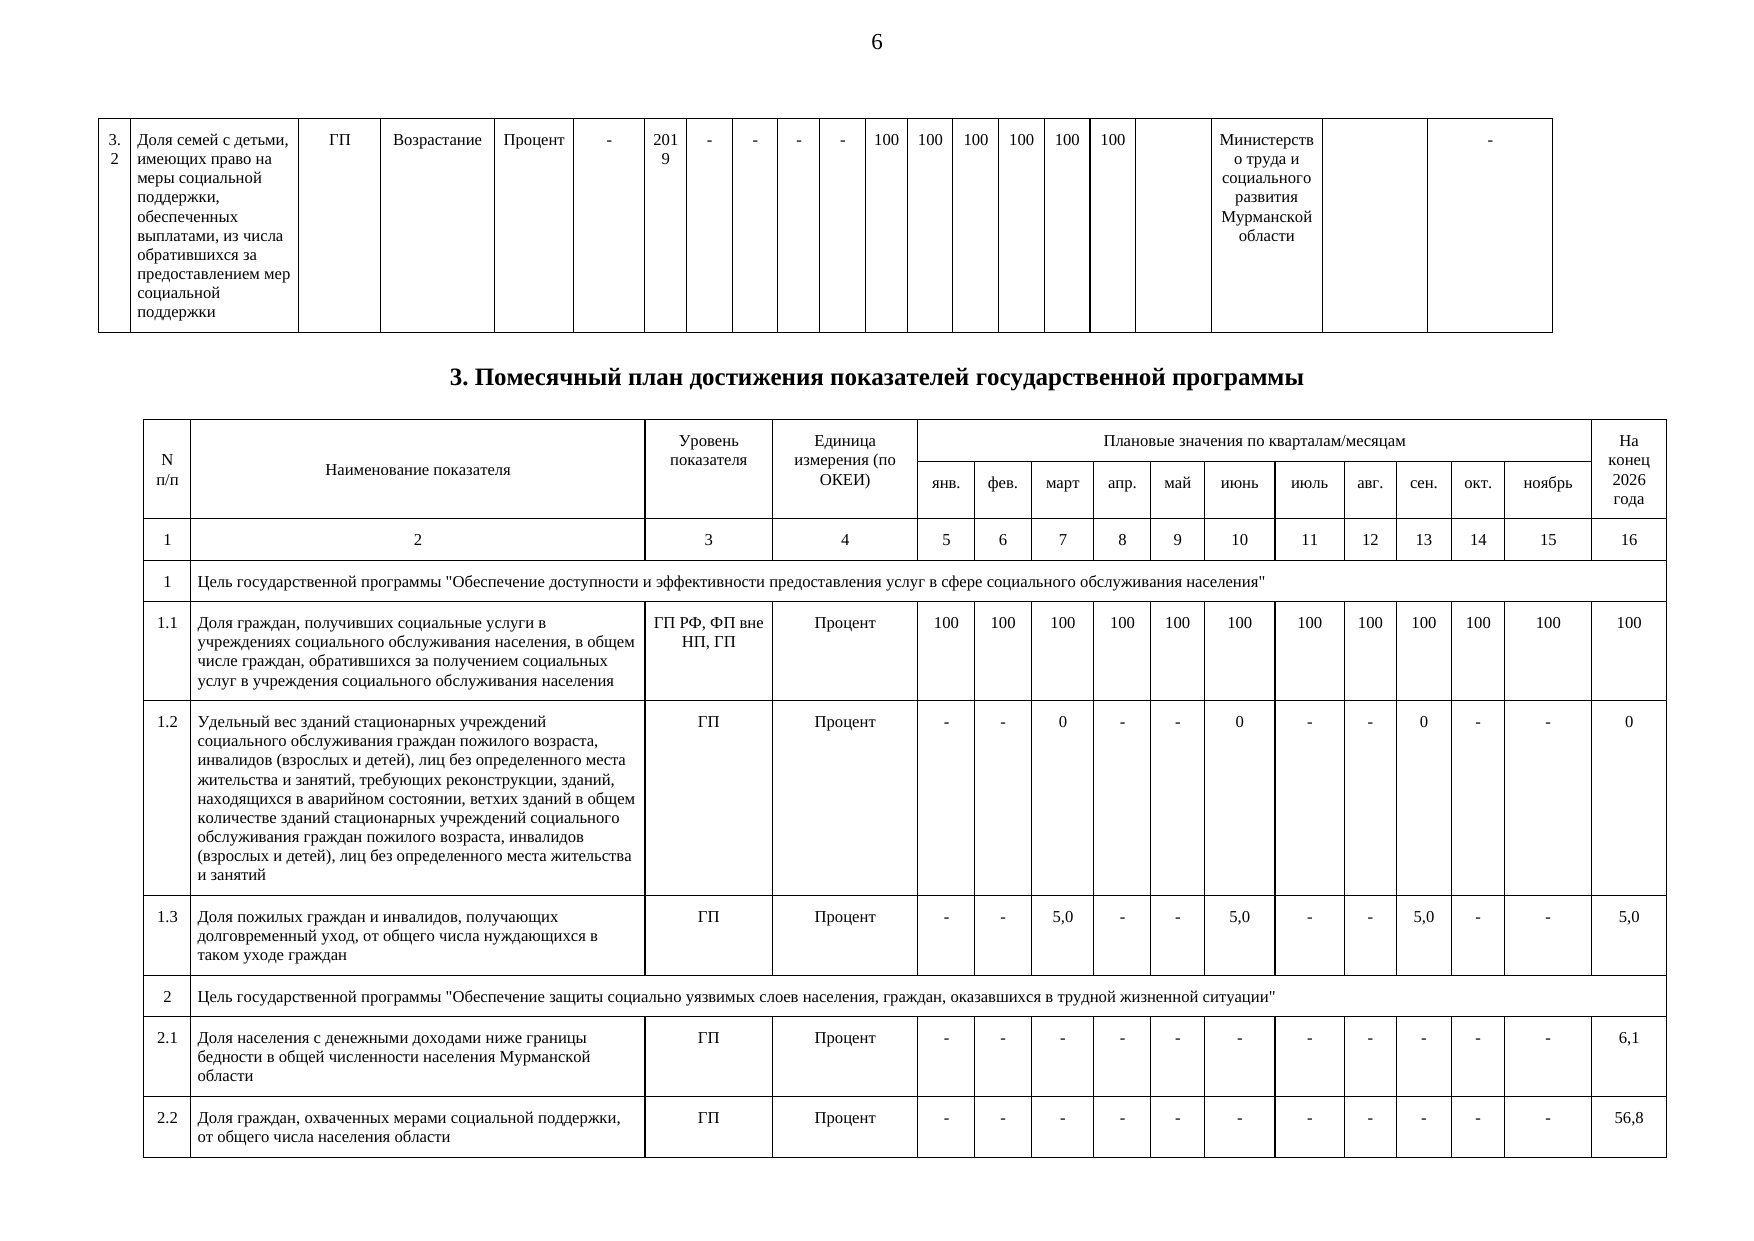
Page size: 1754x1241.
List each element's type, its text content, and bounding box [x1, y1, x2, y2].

table_cell - [918, 701, 974, 895]
table_cell 5,0 [1032, 896, 1093, 975]
table_cell 5 [918, 519, 974, 560]
table_header Уровень показателя [646, 420, 772, 518]
table_cell 2 [144, 976, 190, 1016]
table_cell - [1094, 701, 1150, 895]
table_cell Доля населения с денежными доходами ниже границы бедности в общей численности населения Мурманской области [191, 1017, 644, 1096]
table_cell - [1276, 1097, 1344, 1157]
table_cell 100 [1151, 602, 1204, 700]
table_cell 8 [1094, 519, 1150, 560]
table_cell - [1151, 1097, 1204, 1157]
table_header Плановые значения по кварталам/месяцам [918, 420, 1591, 461]
table_cell окт. [1452, 462, 1504, 518]
table_cell Цель государственной программы "Обеспечение защиты социально уязвимых слоев населения, граждан, оказавшихся в трудной жизненной ситуации" [191, 976, 1666, 1016]
table_cell - [1205, 1017, 1274, 1096]
table_cell - [975, 1097, 1031, 1157]
table_cell апр. [1094, 462, 1150, 518]
table_cell - [1397, 1017, 1451, 1096]
table_cell - [1345, 1017, 1396, 1096]
table_cell 6,1 [1592, 1017, 1666, 1096]
table_cell 2 [191, 519, 644, 560]
table_cell 2.1 [144, 1017, 190, 1096]
table_cell 6 [975, 519, 1031, 560]
table_cell ГП [646, 896, 772, 975]
table_cell - [778, 119, 819, 332]
table_cell 1.3 [144, 896, 190, 975]
table_header N п/п [144, 420, 190, 518]
table_cell ГП [646, 701, 772, 895]
table_cell 10 [1205, 519, 1274, 560]
table_cell 100 [999, 119, 1044, 332]
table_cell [1212, 119, 1322, 332]
table_cell ГП [646, 1097, 772, 1157]
table_cell 100 [1397, 602, 1451, 700]
table_cell - [975, 1017, 1031, 1096]
table_cell - [1094, 896, 1150, 975]
table_cell - [1032, 1097, 1093, 1157]
table_cell - [1505, 896, 1591, 975]
table_cell Возрастание [381, 119, 494, 332]
table_cell 13 [1397, 519, 1451, 560]
table_cell 5,0 [1397, 896, 1451, 975]
table_cell 100 [953, 119, 998, 332]
table_cell янв. [918, 462, 974, 518]
table_cell 1.1 [144, 602, 190, 700]
table_cell 100 [1045, 119, 1089, 332]
table_cell март [1032, 462, 1093, 518]
table_cell - [1345, 896, 1396, 975]
table_cell - [1452, 896, 1504, 975]
table_cell 16 [1592, 519, 1666, 560]
table_cell 1 [144, 561, 190, 601]
table_cell - [1345, 701, 1396, 895]
table_cell 100 [918, 602, 974, 700]
table_cell 12 [1345, 519, 1396, 560]
table_cell 5,0 [1205, 896, 1274, 975]
table_cell 1.2 [144, 701, 190, 895]
table_cell 100 [1091, 119, 1135, 332]
table_cell - [1397, 1097, 1451, 1157]
table_cell 3 [646, 519, 772, 560]
table_cell - [975, 701, 1031, 895]
table_cell - [687, 119, 732, 332]
table_cell 100 [975, 602, 1031, 700]
table_cell 100 [1205, 602, 1274, 700]
table_cell - [1276, 896, 1344, 975]
table_cell - [1151, 896, 1204, 975]
table_cell - [1428, 119, 1552, 332]
table_cell - [1452, 1097, 1504, 1157]
table_cell Цель государственной программы "Обеспечение доступности и эффективности предоставления услуг в сфере социального обслуживания населения" [191, 561, 1666, 601]
table_cell 0 [1592, 701, 1666, 895]
table_cell - [1505, 1017, 1591, 1096]
table_cell 9 [1151, 519, 1204, 560]
table_cell 3.2 [99, 119, 130, 332]
table_cell Доля граждан, охваченных мерами социальной поддержки, от общего числа населения области [191, 1097, 644, 1157]
table_cell Доля пожилых граждан и инвалидов, получающих долговременный уход, от общего числа нуждающихся в таком уходе граждан [191, 896, 644, 975]
table_cell [1323, 119, 1427, 332]
table_cell 100 [866, 119, 907, 332]
table_cell Процент [773, 1097, 917, 1157]
table_cell - [574, 119, 644, 332]
table_cell 0 [1397, 701, 1451, 895]
table_cell - [1276, 1017, 1344, 1096]
table_cell 4 [773, 519, 917, 560]
table_cell - [820, 119, 865, 332]
table_cell Удельный вес зданий стационарных учреждений социального обслуживания граждан пожилого возраста, инвалидов (взрослых и детей), лиц без определенного места жительства и занятий, требующих реконструкции, зданий, находящихся в аварийном состоянии, ветхих зданий в общем количестве зданий стационарных учреждений социального обслуживания граждан пожилого возраста, инвалидов (взрослых и детей), лиц без определенного места жительства и занятий [191, 701, 644, 895]
table_header На конец 2026 года [1592, 420, 1666, 518]
table_cell ГП [646, 1017, 772, 1096]
table_header Наименование показателя [191, 420, 644, 518]
table_cell 2019 [645, 119, 686, 332]
table_cell 15 [1505, 519, 1591, 560]
table_cell 7 [1032, 519, 1093, 560]
table_cell - [975, 896, 1031, 975]
table_cell фев. [975, 462, 1031, 518]
table_cell Процент [773, 701, 917, 895]
table_cell 1 [144, 519, 190, 560]
table_cell - [1032, 1017, 1093, 1096]
table_cell Процент [773, 896, 917, 975]
table_cell 100 [1452, 602, 1504, 700]
table_cell 2.2 [144, 1097, 190, 1157]
table_cell Процент [773, 1017, 917, 1096]
table_cell 100 [1345, 602, 1396, 700]
table_cell - [1205, 1097, 1274, 1157]
table_cell - [1505, 1097, 1591, 1157]
table_cell ГП [299, 119, 380, 332]
table_cell - [1452, 701, 1504, 895]
table_cell Процент [495, 119, 573, 332]
table_cell [1136, 119, 1211, 332]
table_cell ГП РФ, ФП вне НП, ГП [646, 602, 772, 700]
table_cell Доля граждан, получивших социальные услуги в учреждениях социального обслуживания населения, в общем числе граждан, обратившихся за получением социальных услуг в учреждения социального обслуживания населения [191, 602, 644, 700]
title 3. Помесячный план достижения показателей государственной программы [150, 362, 1604, 391]
table_cell июнь [1205, 462, 1274, 518]
table_cell - [1151, 1017, 1204, 1096]
table_cell - [1452, 1017, 1504, 1096]
table_cell 100 [1094, 602, 1150, 700]
table_cell Доля семей с детьми, имеющих право на меры социальной поддержки, обеспеченных выплатами, из числа обратившихся за предоставлением мер социальной поддержки [131, 119, 298, 332]
table_cell 100 [1032, 602, 1093, 700]
table_cell - [733, 119, 777, 332]
table_cell 56,8 [1592, 1097, 1666, 1157]
table_cell - [918, 896, 974, 975]
table_cell 100 [1276, 602, 1344, 700]
table_cell - [1345, 1097, 1396, 1157]
table_cell 0 [1205, 701, 1274, 895]
table_cell - [1505, 701, 1591, 895]
table_cell авг. [1345, 462, 1396, 518]
table_cell ноябрь [1505, 462, 1591, 518]
table_cell 14 [1452, 519, 1504, 560]
table_cell 5,0 [1592, 896, 1666, 975]
table_cell сен. [1397, 462, 1451, 518]
table_cell 100 [1592, 602, 1666, 700]
table_cell - [1276, 701, 1344, 895]
table_cell Процент [773, 602, 917, 700]
table_header Единица измерения (по ОКЕИ) [773, 420, 917, 518]
table_cell - [1094, 1097, 1150, 1157]
table_cell 0 [1032, 701, 1093, 895]
table_cell - [918, 1097, 974, 1157]
table_cell июль [1276, 462, 1344, 518]
table_cell 11 [1276, 519, 1344, 560]
table_cell - [1094, 1017, 1150, 1096]
table_cell 100 [1505, 602, 1591, 700]
table_cell 100 [908, 119, 952, 332]
table_cell май [1151, 462, 1204, 518]
table_cell - [918, 1017, 974, 1096]
table_cell - [1151, 701, 1204, 895]
